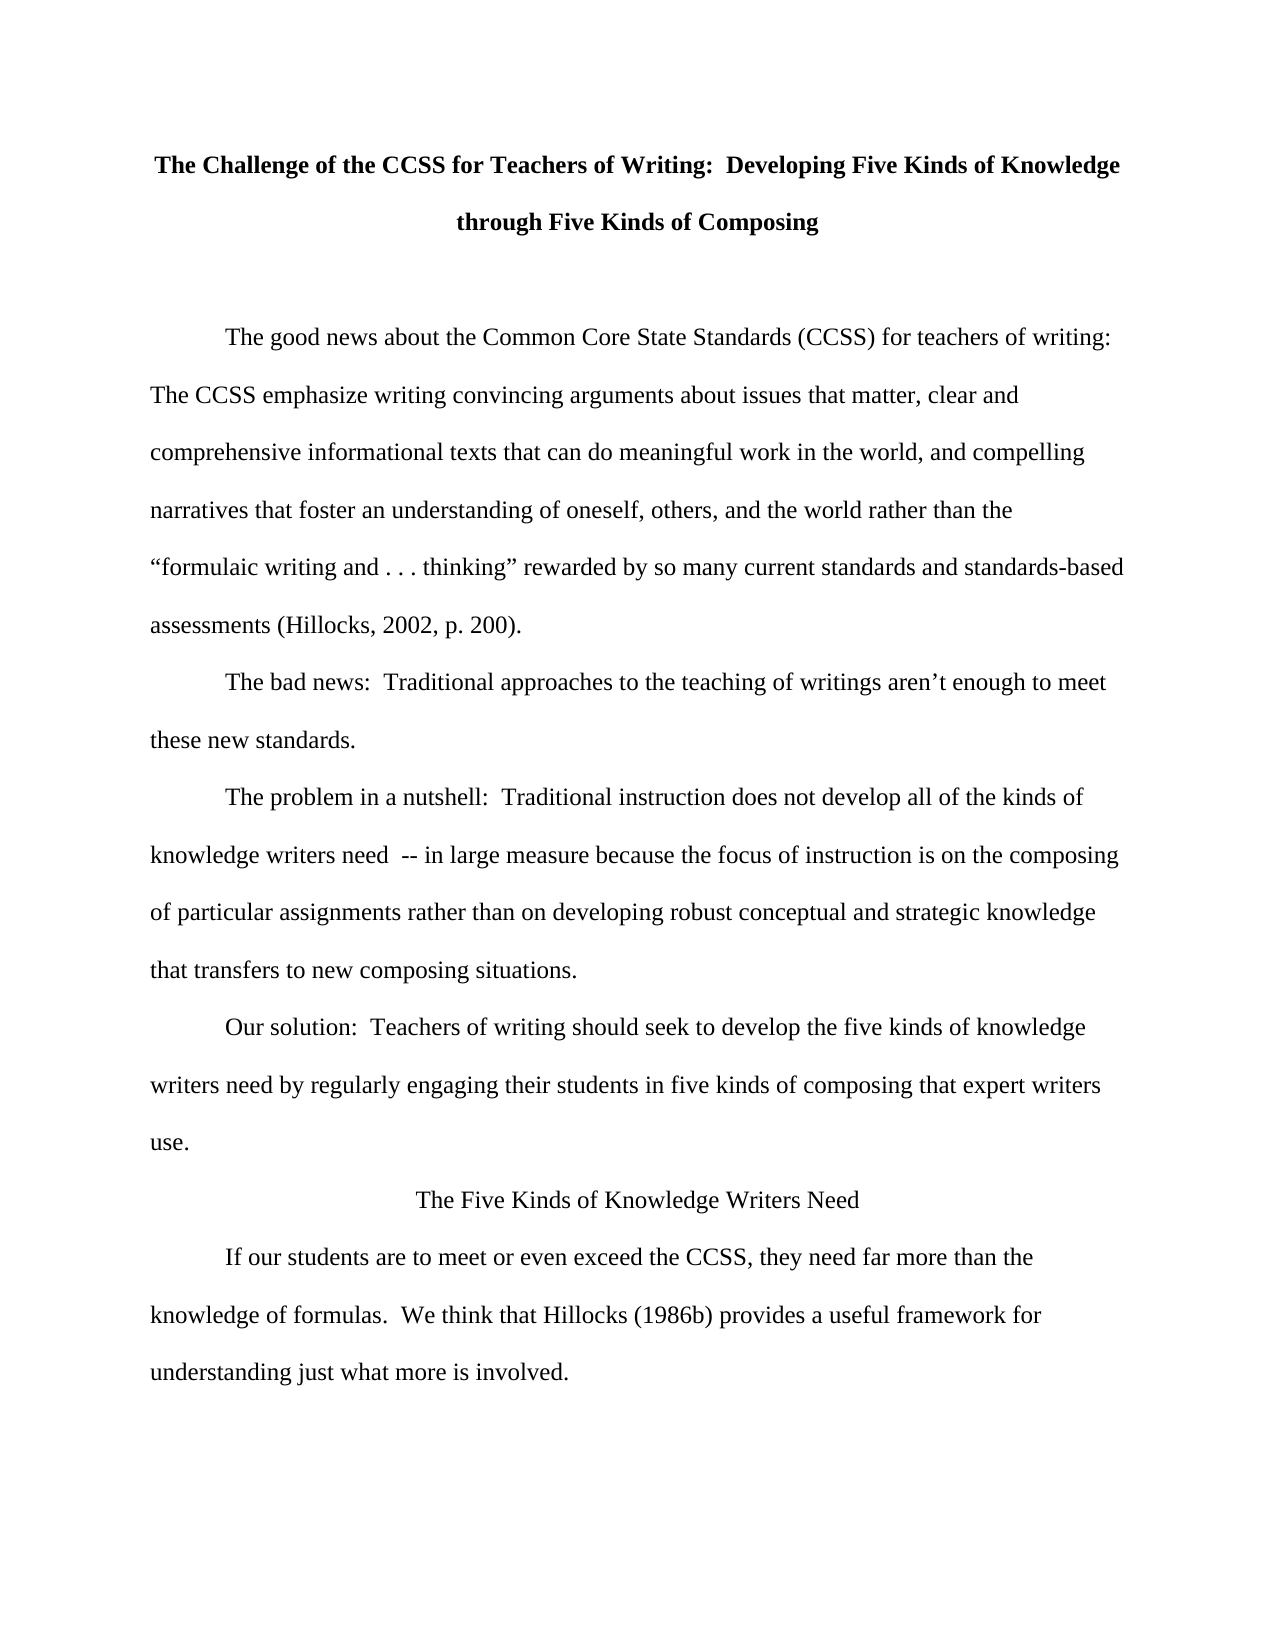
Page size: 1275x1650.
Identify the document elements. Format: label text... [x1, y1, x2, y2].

text If our students are to meet or even exceed the CCSS, they need far more than the knowledge of formulas. We think that Hillocks (1986b) provides a useful framework for understanding just what more is involved. [150, 1242, 1125, 1386]
text The Challenge of the CCSS for Teachers of Writing: Developing Five Kinds of Knowledge through Five Kinds of Composing [150, 150, 1125, 236]
text The bad news: Traditional approaches to the teaching of writings aren’t enough to meet these new standards. [150, 667, 1125, 754]
text The Five Kinds of Knowledge Writers Need [150, 1185, 1125, 1214]
text The good news about the Common Core State Standards (CCSS) for teachers of writing: The CCSS emphasize writing convincing arguments about issues that matter, clear and comprehensive informational texts that can do meaningful work in the world, and compelling narratives that foster an understanding of oneself, others, and the world rather than the “formulaic writing and . . . thinking” rewarded by so many current standards and standards-based assessments (Hillocks, 2002, p. 200). [150, 322, 1125, 639]
text The problem in a nutshell: Traditional instruction does not develop all of the kinds of knowledge writers need in large measure because the focus of instruction is on the composing of particular assignments rather than on developing robust knowledge that transfers to new composing situations. [150, 782, 1125, 984]
text Our solution: Teachers of writing should seek to develop the five kinds of knowledge writers need by regularly engaging their students in five kinds of composing. [150, 1012, 1125, 1156]
